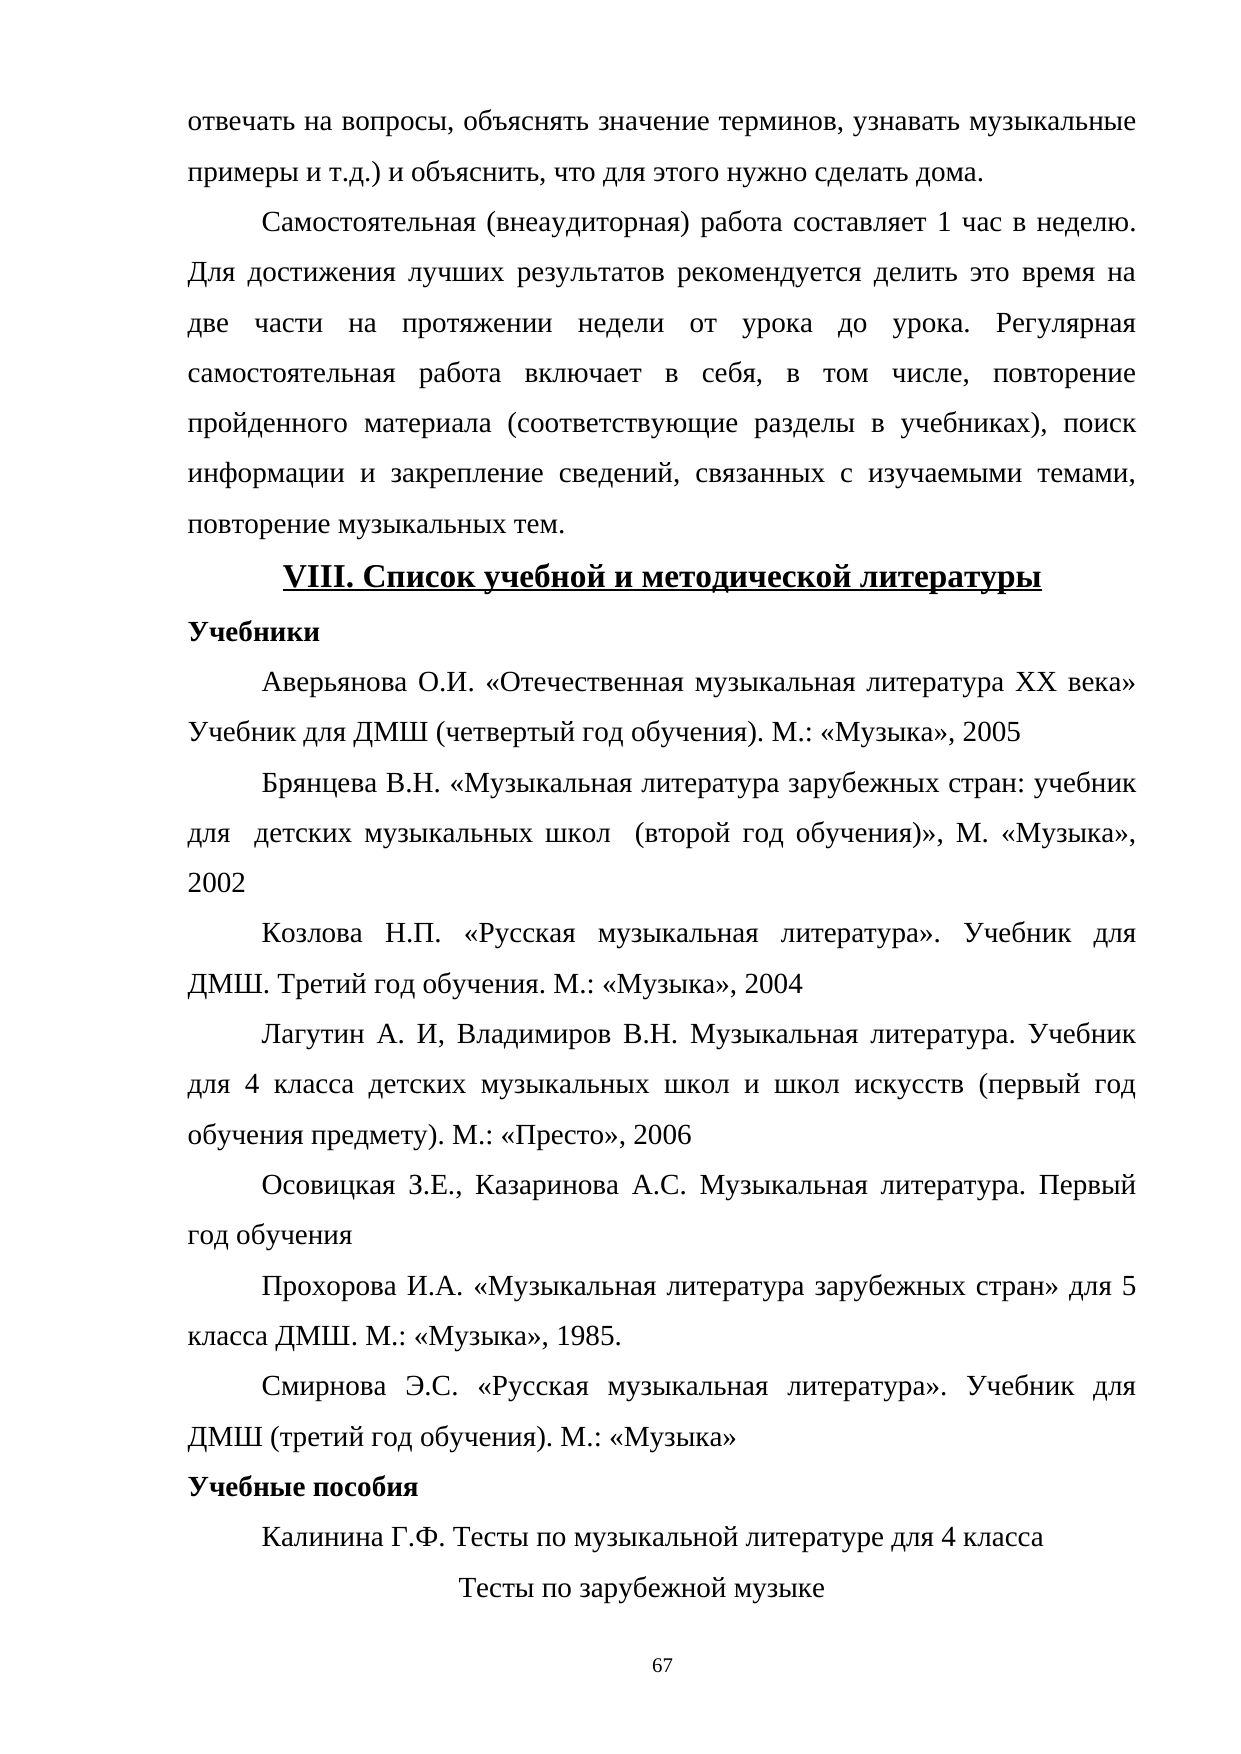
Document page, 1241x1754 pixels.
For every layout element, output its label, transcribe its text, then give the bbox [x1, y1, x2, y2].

text Козлова Н.П. «Русская музыкальная литература». Учебник для ДМШ. Третий год обучения. М.: «Музыка», 2004 [187, 916, 1137, 999]
text Самостоятельная (внеаудиторная) работа составляет 1 час в неделю. Для достижения лучших результатов рекомендуется делить это время на две части на протяжении недели от урока до урока. Регулярная самостоятельная работа включает в себя, в том числе, повторение пройденного материала (соответствующие разделы в учебниках), поиск информации и закрепление сведений, связанных с изучаемыми темами, повторение музыкальных тем. [187, 204, 1137, 539]
text Лагутин А. И, Владимиров В.Н. Музыкальная литература. Учебник для 4 класса детских музыкальных школ и школ искусств (первый год обучения предмету). М.: «Престо», 2006 [187, 1016, 1137, 1150]
text VIII. Список учебной и методической литературы [187, 556, 1137, 594]
text Тесты по зарубежной музыке [187, 1570, 1137, 1603]
text Брянцева В.Н. «Музыкальная литература зарубежных стран: учебник для детских музыкальных школ (второй год обучения)», М. «Музыка», 2002 [187, 765, 1137, 899]
text Прохорова И.А. «Музыкальная литература зарубежных стран» для 5 класса ДМШ. М.: «Музыка», 1985. [187, 1268, 1137, 1352]
text Учебники [187, 614, 1137, 647]
text Учебные пособия [187, 1469, 1137, 1503]
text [187, 103, 1137, 187]
text Аверьянова О.И. «Отечественная музыкальная литература ХХ века» Учебник для ДМШ (четвертый год обучения). М.: «Музыка», 2005 [187, 664, 1137, 748]
text Осовицкая З.Е., Казаринова А.С. Музыкальная литература. Первый год обучения [187, 1167, 1137, 1251]
text Калинина Г.Ф. Тесты по музыкальной литературе для 4 класса [187, 1519, 1137, 1553]
text Смирнова Э.С. «Русская музыкальная литература». Учебник для ДМШ (третий год обучения). М.: «Музыка» [187, 1368, 1137, 1452]
